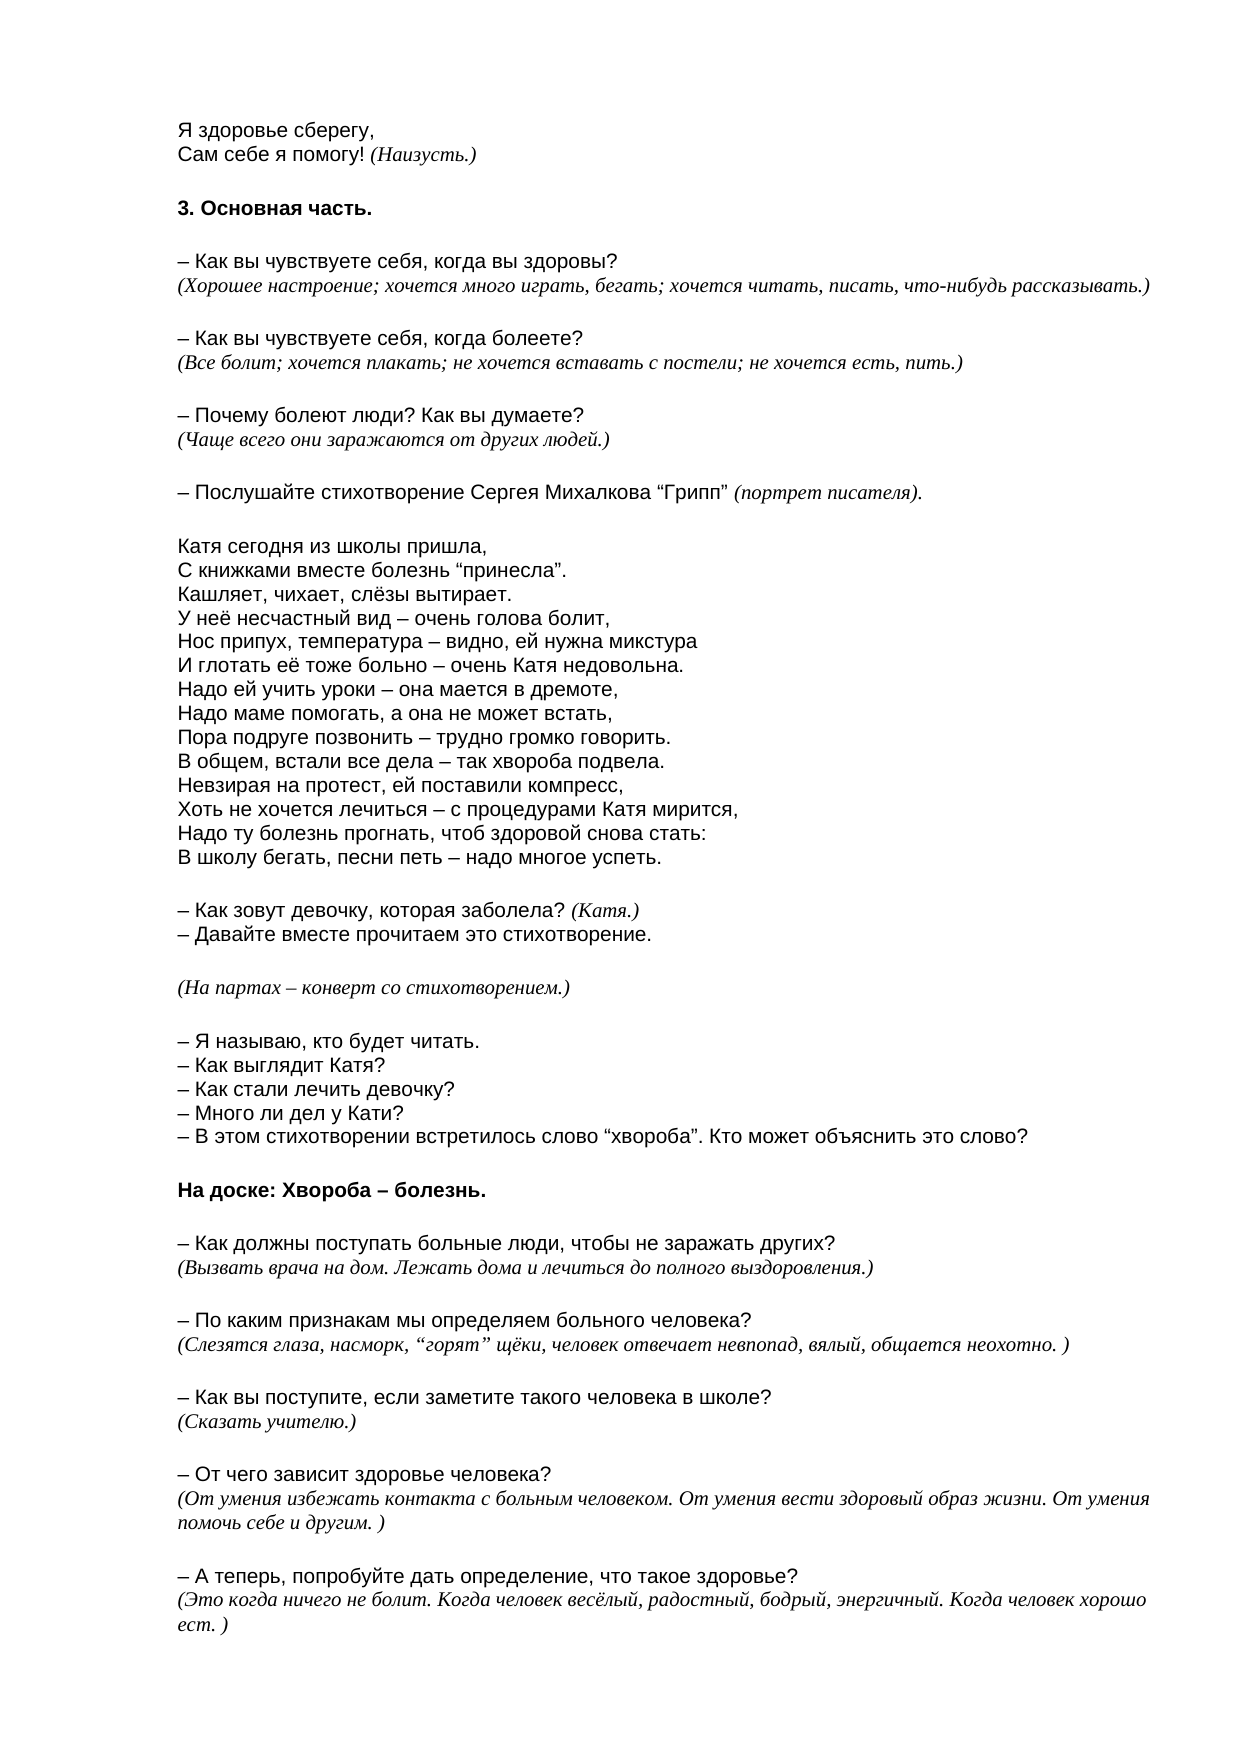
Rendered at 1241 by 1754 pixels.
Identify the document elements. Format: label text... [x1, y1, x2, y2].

text – А теперь, попробуйте дать определение, что такое здоровье? (Это когда ничего не болит. Когда человек весёлый, радостный, бодрый, энергичный. Когда человек хорошо ест. ) [177, 1563, 1152, 1636]
text Я здоровье сберегу, Сам себе я помогу! (Наизусть.) [177, 118, 1152, 166]
text – Я называю, кто будет читать. – Как выглядит Катя? – Как стали лечить девочку? – Много ли дел у Кати? – В этом стихотворении встретилось слово “хвороба”. Кто может объяснить это слово? [177, 1028, 1152, 1148]
text – От чего зависит здоровье человека? (От умения избежать контакта с больным человеком. От умения вести здоровый образ жизни. От умения помочь себе и другим. ) [177, 1462, 1152, 1534]
text – Как должны поступать больные люди, чтобы не заражать других? (Вызвать врача на дом. Лежать дома и лечиться до полного выздоровления.) [177, 1231, 1152, 1279]
text – По каким признакам мы определяем больного человека? (Слезятся глаза, насморк, “горят” щёки, человек отвечает невпопад, вялый, общается неохотно. ) [177, 1308, 1152, 1356]
text – Как вы чувствуете себя, когда вы здоровы? (Хорошее настроение; хочется много играть, бегать; хочется читать, писать, что-нибудь рассказывать.) [177, 248, 1152, 297]
text (На партах – конверт со стихотворением.) [177, 975, 1152, 999]
text – Почему болеют люди? Как вы думаете? (Чаще всего они заражаются от других людей.) [177, 403, 1152, 451]
text 3. Основная часть. [177, 195, 1152, 219]
text На доске: Хвороба – болезнь. [177, 1177, 1152, 1201]
text – Как вы поступите, если заметите такого человека в школе? (Сказать учителю.) [177, 1385, 1152, 1433]
text Катя сегодня из школы пришла, С книжками вместе болезнь “принесла”. Кашляет, чихает, слёзы вытирает. У неё несчастный вид – очень голова болит, Нос припух, температура – видно, ей нужна микстура И глотать её тоже больно – очень Катя недовольна. Надо ей учить уроки – она мается в дремоте, Надо маме помогать, а она не может встать, Пора подруге позвонить – трудно громко говорить. В общем, встали все дела – так хвороба подвела. Невзирая на протест, ей поставили компресс, Хоть не хочется лечиться – с процедурами Катя мирится, Надо ту болезнь прогнать, чтоб здоровой снова стать: В школу бегать, песни петь – надо многое успеть. [177, 533, 1152, 869]
text – Как зовут девочку, которая заболела? (Катя.) – Давайте вместе прочитаем это стихотворение. [177, 898, 1152, 946]
text – Послушайте стихотворение Сергея Михалкова “Грипп” (портрет писателя). [177, 480, 1152, 504]
text – Как вы чувствуете себя, когда болеете? (Все болит; хочется плакать; не хочется вставать с постели; не хочется есть, пить.) [177, 326, 1152, 374]
